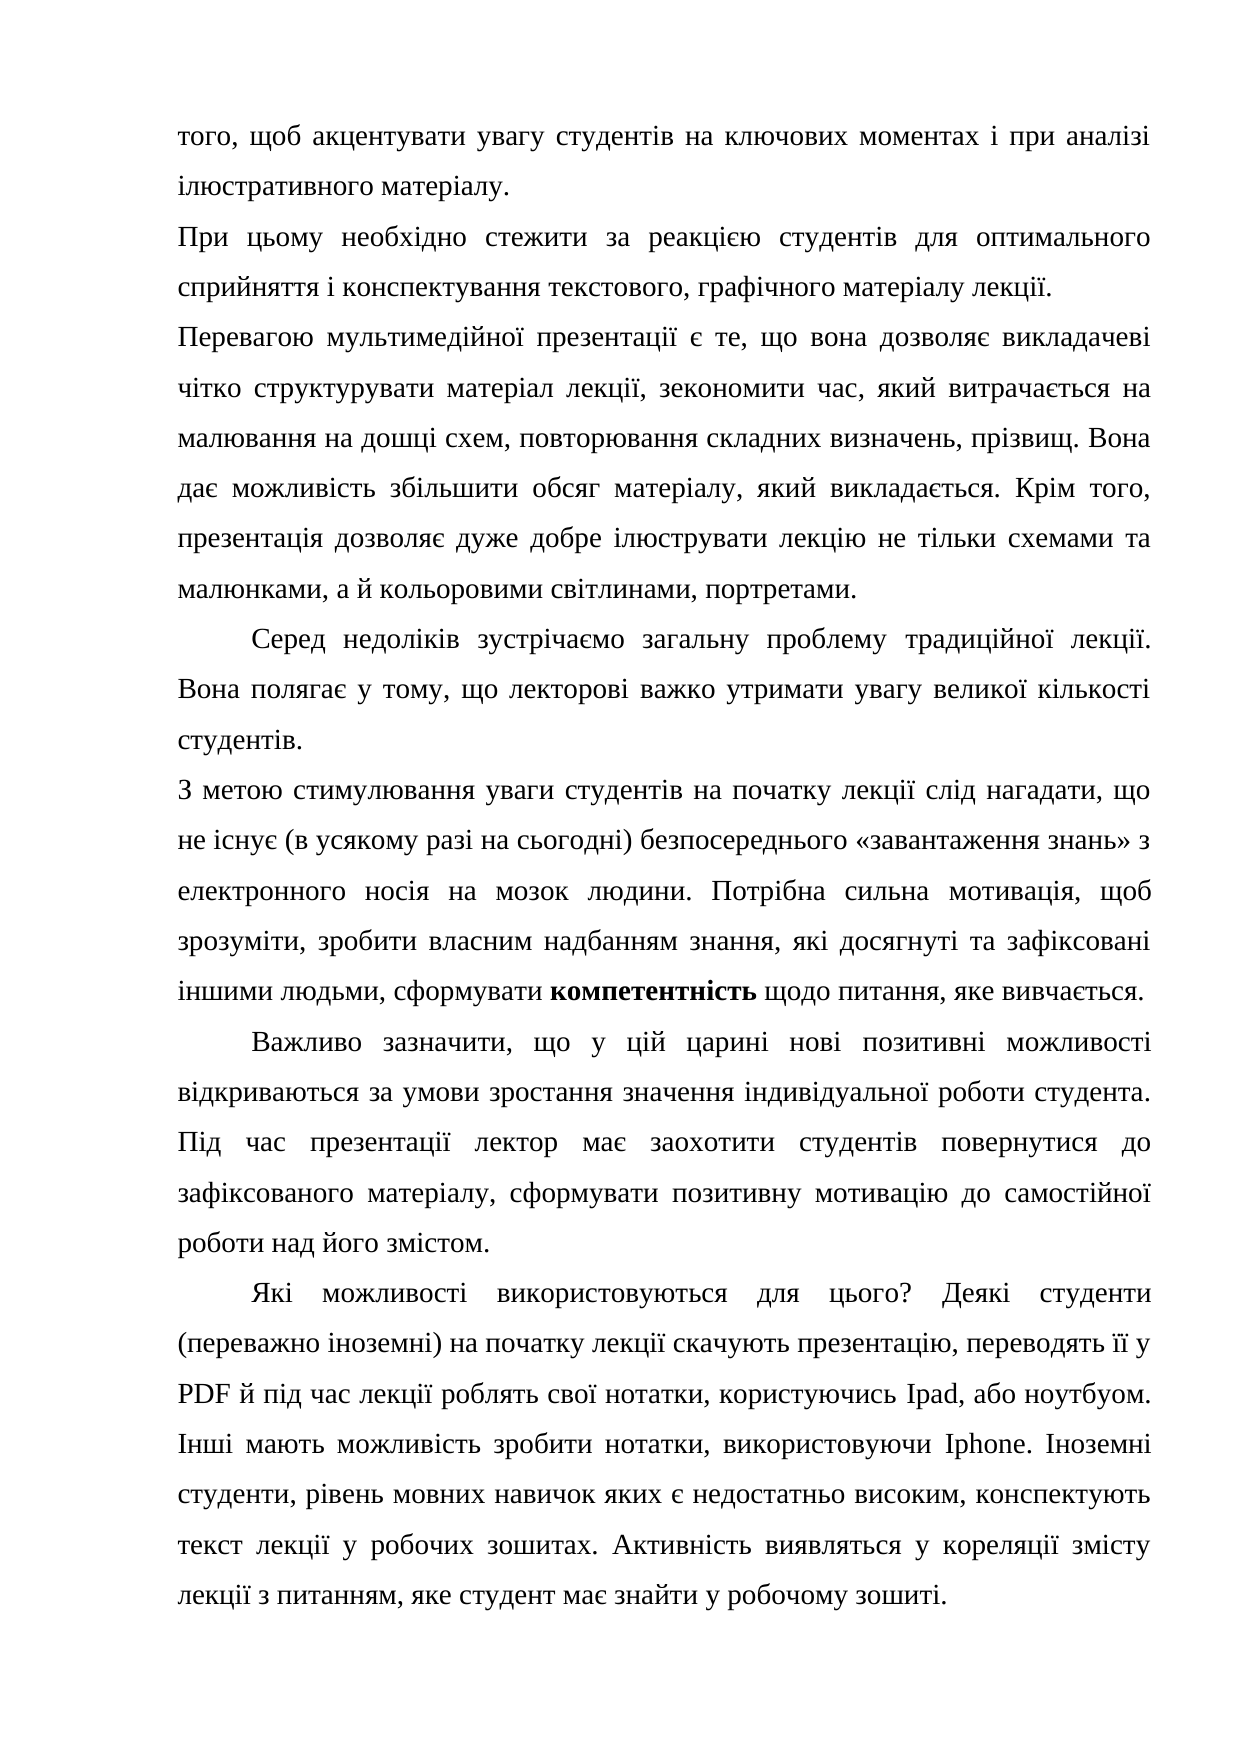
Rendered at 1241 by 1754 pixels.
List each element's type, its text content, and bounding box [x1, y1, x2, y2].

text Серед недоліків зустрічаємо загальну проблему традиційної лекції. Вона полягає у тому, що лекторові важко утримати увагу великої кількості студентів. [177, 621, 1152, 755]
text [177, 118, 1152, 202]
text Перевагою мультимедійної презентації є те, що вона дозволяє викладачеві чітко структурувати матеріал лекції, зекономити час, який витрачається на малювання на дошці схем, повторювання складних визначень, прізвищ. Вона дає можливість збільшити обсяг матеріалу, який викладається. Крім того, презентація дозволяє дуже добре ілюструвати лекцію не тільки схемами та малюнками, а й кольоровими світлинами, портретами. [177, 319, 1152, 604]
text При цьому необхідно стежити за реакцією студентів для оптимального сприйняття і конспектування текстового, графічного матеріалу лекції. [177, 219, 1152, 303]
text Які можливості використовуються для цього? Деякі студенти (переважно іноземні) на початку лекції скачують презентацію, переводять її у PDF й під час лекції роблять свої нотатки, користуючись Ipad, або ноутбуом. Інші мають можливість зробити нотатки, використовуючи Iphonе. Іноземні студенти, рівень мовних навичок яких є недостатньо високим, конспектують текст лекції у робочих зошитах. Активність виявляться у кореляції змісту лекції з питанням, яке студент має знайти у робочому зошиті. [177, 1275, 1152, 1611]
text З метою стимулювання уваги студентів на початку лекції слід нагадати, що не існує (в усякому разі на сьогодні) безпосереднього «завантаження знань» з електронного носія на мозок людини. Потрібна сильна мотивація, щоб зрозуміти, зробити власним надбанням знання, які досягнуті та зафіксовані іншими людьми, сформувати компетентність щодо питання, яке вивчається. [177, 772, 1152, 1007]
text Важливо зазначити, що у цій царині нові позитивні можливості відкриваються за умови зростання значення індивідуальної роботи студента. Під час презентації лектор має заохотити студентів повернутися до зафіксованого матеріалу, сформувати позитивну мотивацію до самостійної роботи над його змістом. [177, 1024, 1152, 1258]
